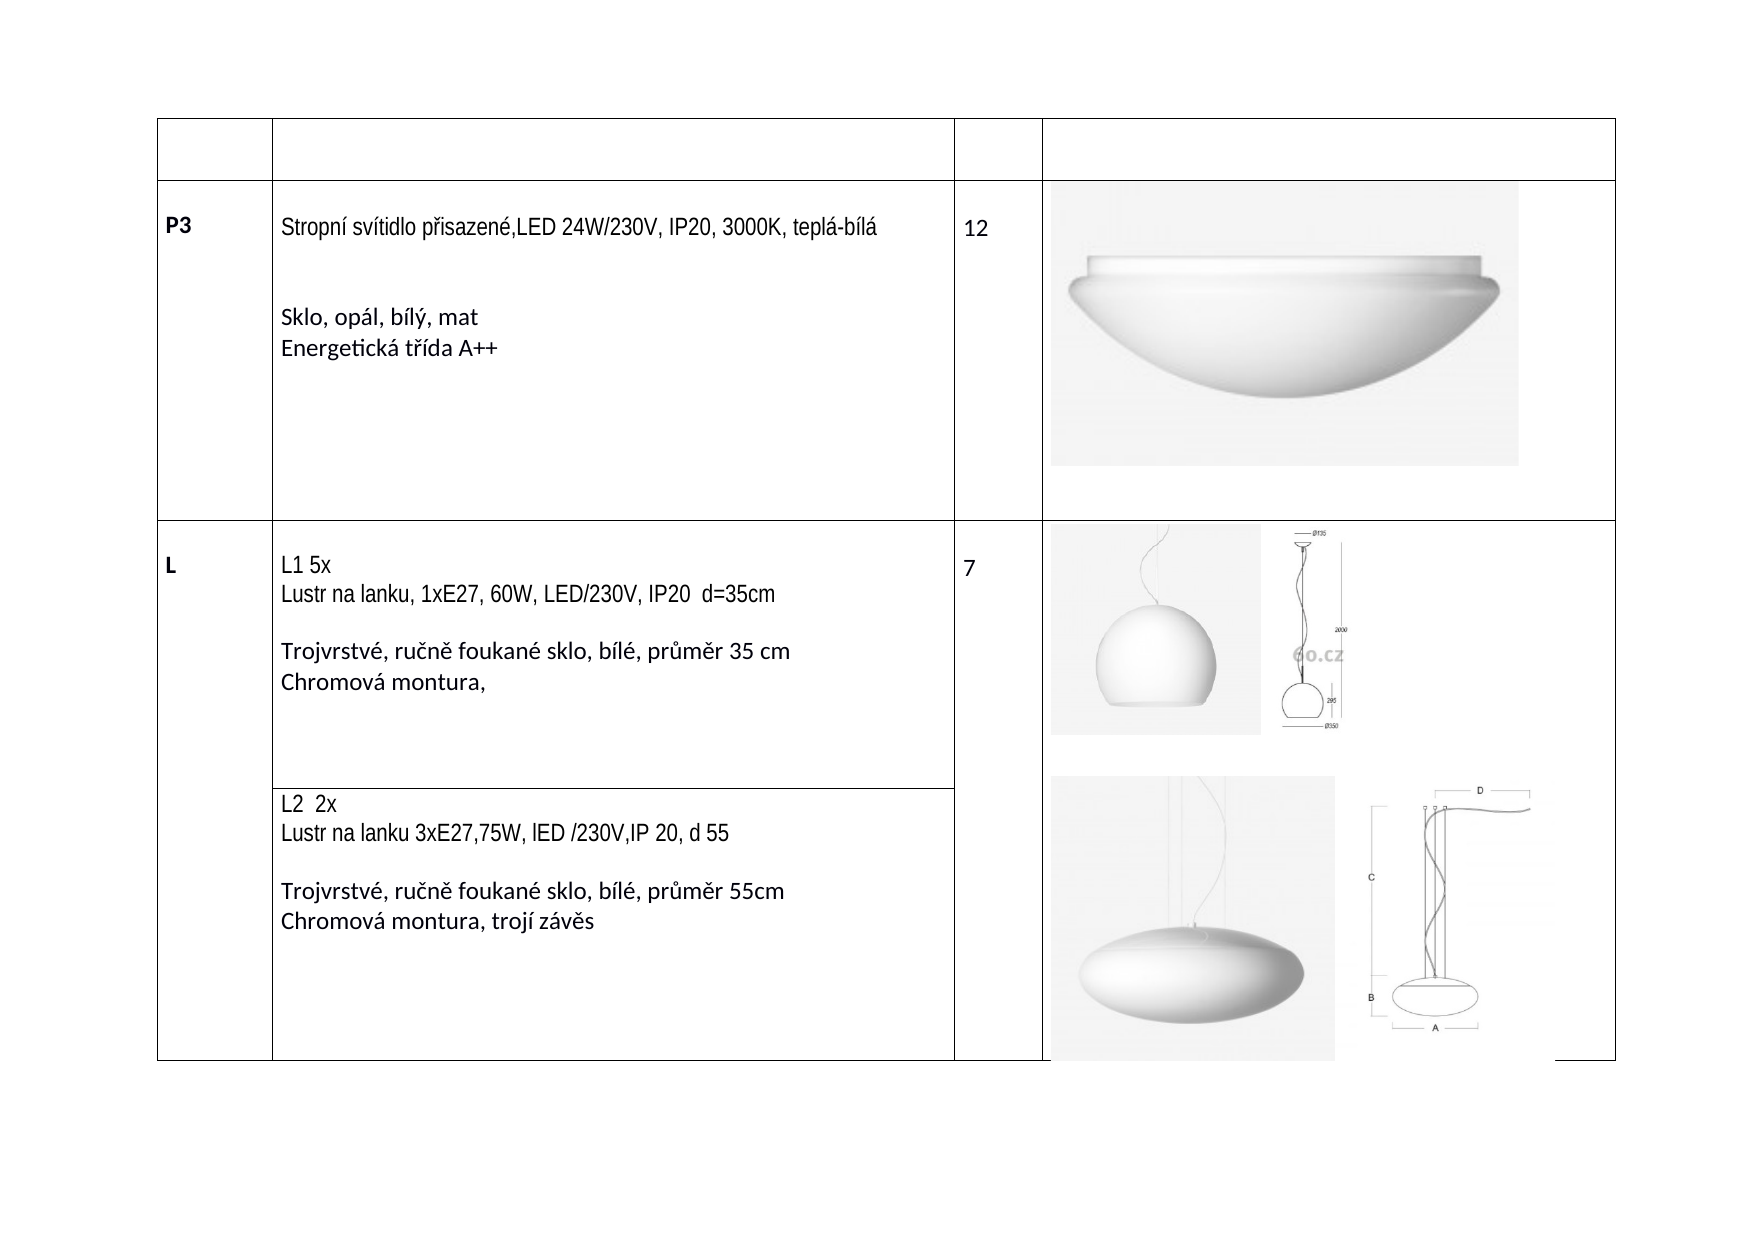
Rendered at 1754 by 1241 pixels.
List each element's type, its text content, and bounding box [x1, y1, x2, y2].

table_cell L2 2x Lustr na lanku 3xE27,75W, lED /230V,IP 20, d 55 Trojvrstvé, ručně foukané sklo, bílé, průměr 55cm Chromová montura, trojí závěs [273, 789, 954, 1060]
table_cell L [158, 521, 272, 1060]
picture [1050, 521, 1354, 735]
picture [1050, 763, 1556, 1061]
table_cell [1043, 521, 1615, 1060]
table_cell P3 [158, 181, 272, 520]
table_cell 7 [955, 119, 1042, 180]
table_cell L1 5x Lustr na lanku, 1xE27, 60W, LED/230V, IP20 d=35cm Trojvrstvé, ručně foukané sklo, bílé, průměr 35 cm Chromová montura, [273, 521, 954, 788]
table_cell [1043, 119, 1615, 180]
table_cell P2 [158, 119, 272, 180]
table_cell Stropní svítidlo přisazené,LED 24W/230V, IP20, 3000K, teplá-bílá Sklo, opál, bílý, mat Energetická třída A++ [273, 181, 954, 520]
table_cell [273, 119, 954, 180]
table_cell 12 [955, 181, 1042, 520]
picture [1050, 181, 1519, 466]
table_cell 7 [955, 521, 1042, 1060]
table_cell [1043, 181, 1615, 520]
